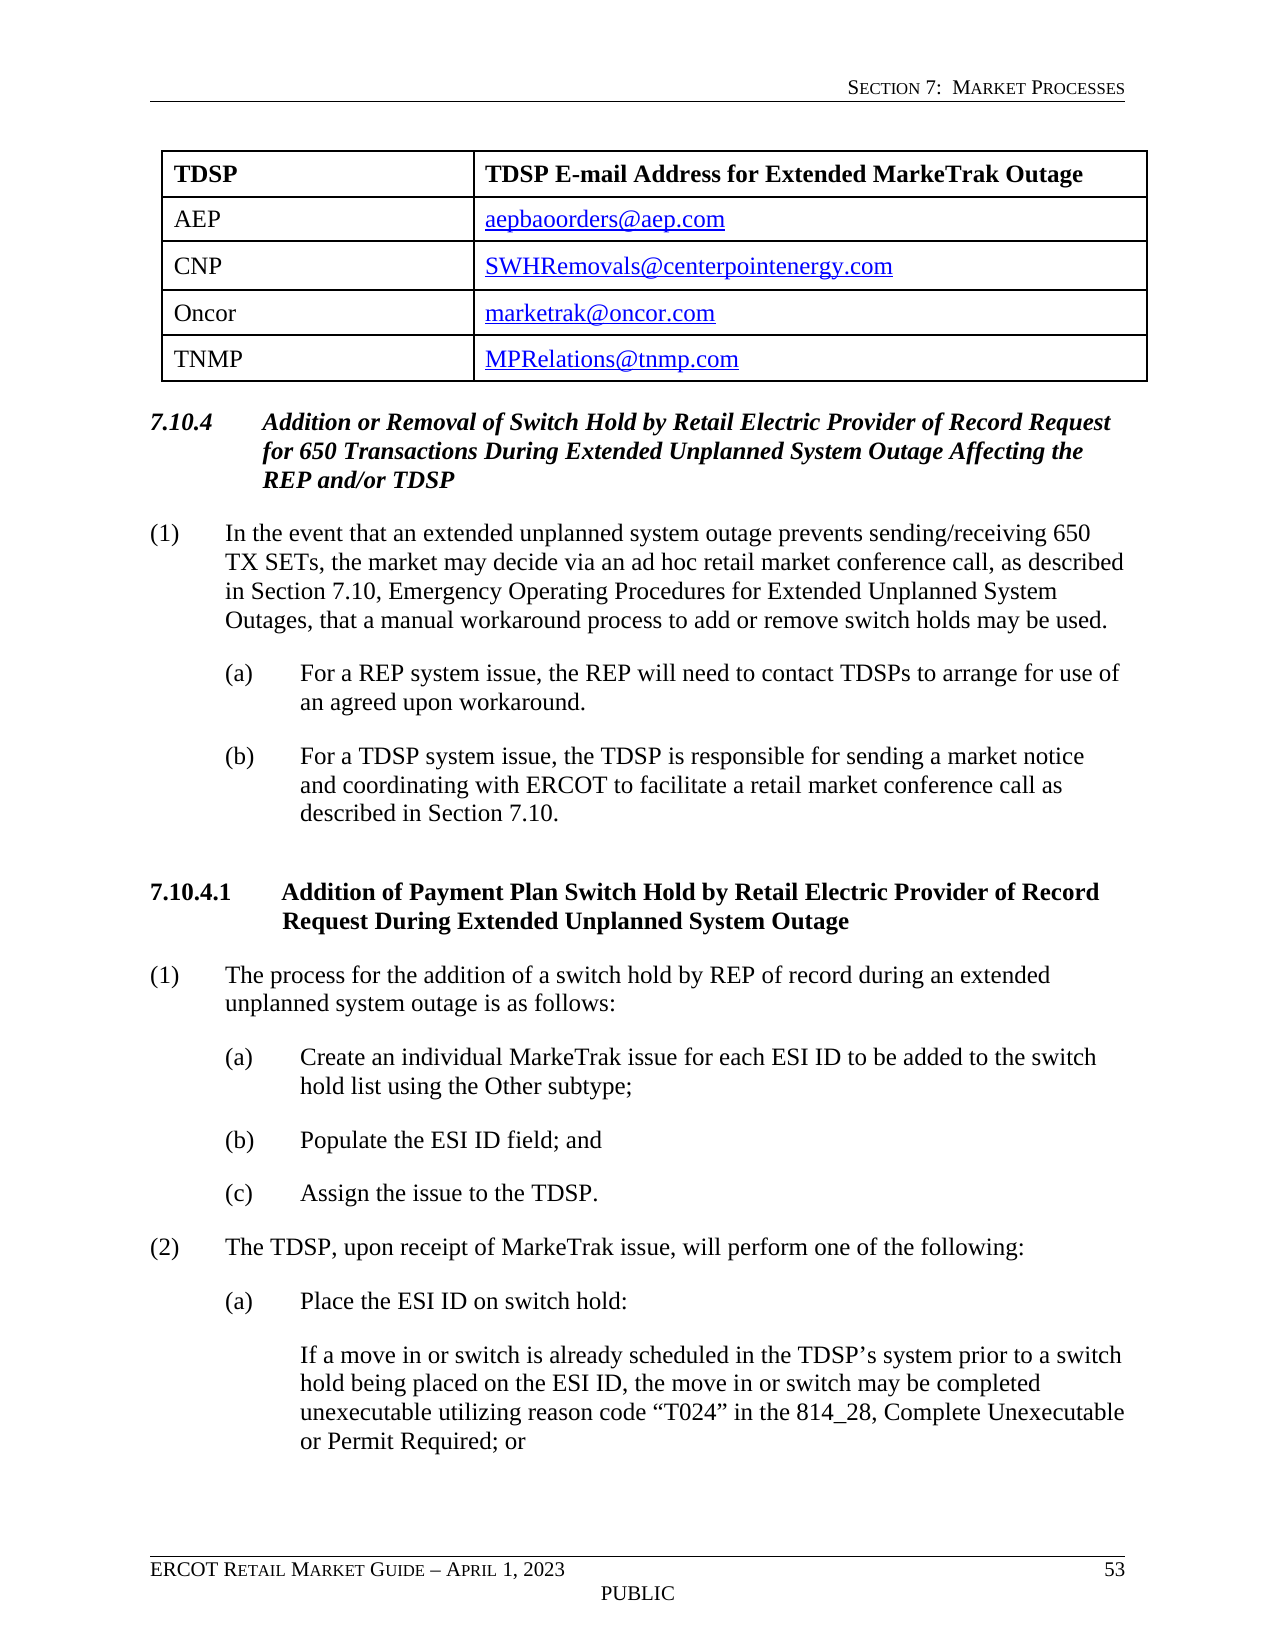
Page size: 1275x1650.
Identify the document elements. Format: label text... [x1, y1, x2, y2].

text (2) The TDSP, upon receipt of MarkeTrak issue, will perform one of the following: [150, 1232, 1125, 1261]
text (1) In the event that an extended unplanned system outage prevents sending/receiving 650 TX SETs, the market may decide via an ad hoc retail market conference call, as described in Section 7.10, Emergency Operating Procedures for Extended Unplanned System Outages, that a manual workaround process to add or remove switch holds may be used. [150, 518, 1125, 633]
text (b) For a TDSP system issue, the TDSP is responsible for sending a market notice and coordinating with ERCOT to facilitate a retail market conference call as described in Section 7.10. [225, 741, 1125, 827]
text (c) Assign the issue to the TDSP. [225, 1178, 1125, 1207]
table_cell TNMP [163, 336, 473, 380]
table_cell marketrak@oncor.com [475, 291, 1146, 334]
text (1) The process for the addition of a switch hold by REP of record during an extended unplanned system outage is as follows: [150, 960, 1125, 1017]
table_cell SWHRemovals@centerpointenergy.com [475, 242, 1146, 288]
text (a) For a REP system issue, the REP will need to contact TDSPs to arrange for use of an agreed upon workaround. [225, 658, 1125, 716]
text 7.10.4.1 Addition of Payment Plan Switch Hold by Retail Electric Provider of Record Request During Extended Unplanned System Outage [150, 877, 1125, 935]
table_cell AEP [163, 198, 473, 240]
table_cell aepbaoorders@aep.com [475, 198, 1146, 240]
text (a) Create an individual MarkeTrak issue for each ESI ID to be added to the switch hold list using the Other subtype; [225, 1042, 1125, 1100]
table_header TDSP E-mail Address for Extended MarkeTrak Outage [475, 152, 1146, 196]
text (a) Place the ESI ID on switch hold: [225, 1286, 1125, 1315]
text If a move in or switch is already scheduled in the TDSP’s system prior to a switch hold being placed on the ESI ID, the move in or switch may be completed unexecutable utilizing reason code “T024” in the 814_28, Complete Unexecutable or Permit Required; or [225, 1340, 1125, 1455]
text (b) Populate the ESI ID field; and [225, 1125, 1125, 1153]
table_cell MPRelations@tnmp.com [475, 336, 1146, 380]
table_cell Oncor [163, 291, 473, 334]
text 7.10.4 Addition or Removal of Switch Hold by Retail Electric Provider of Record Request for 650 Transactions During Extended Unplanned System Outage Affecting the REP and/or TDSP [150, 407, 1125, 493]
table_header TDSP [163, 152, 473, 196]
table_cell CNP [163, 242, 473, 288]
